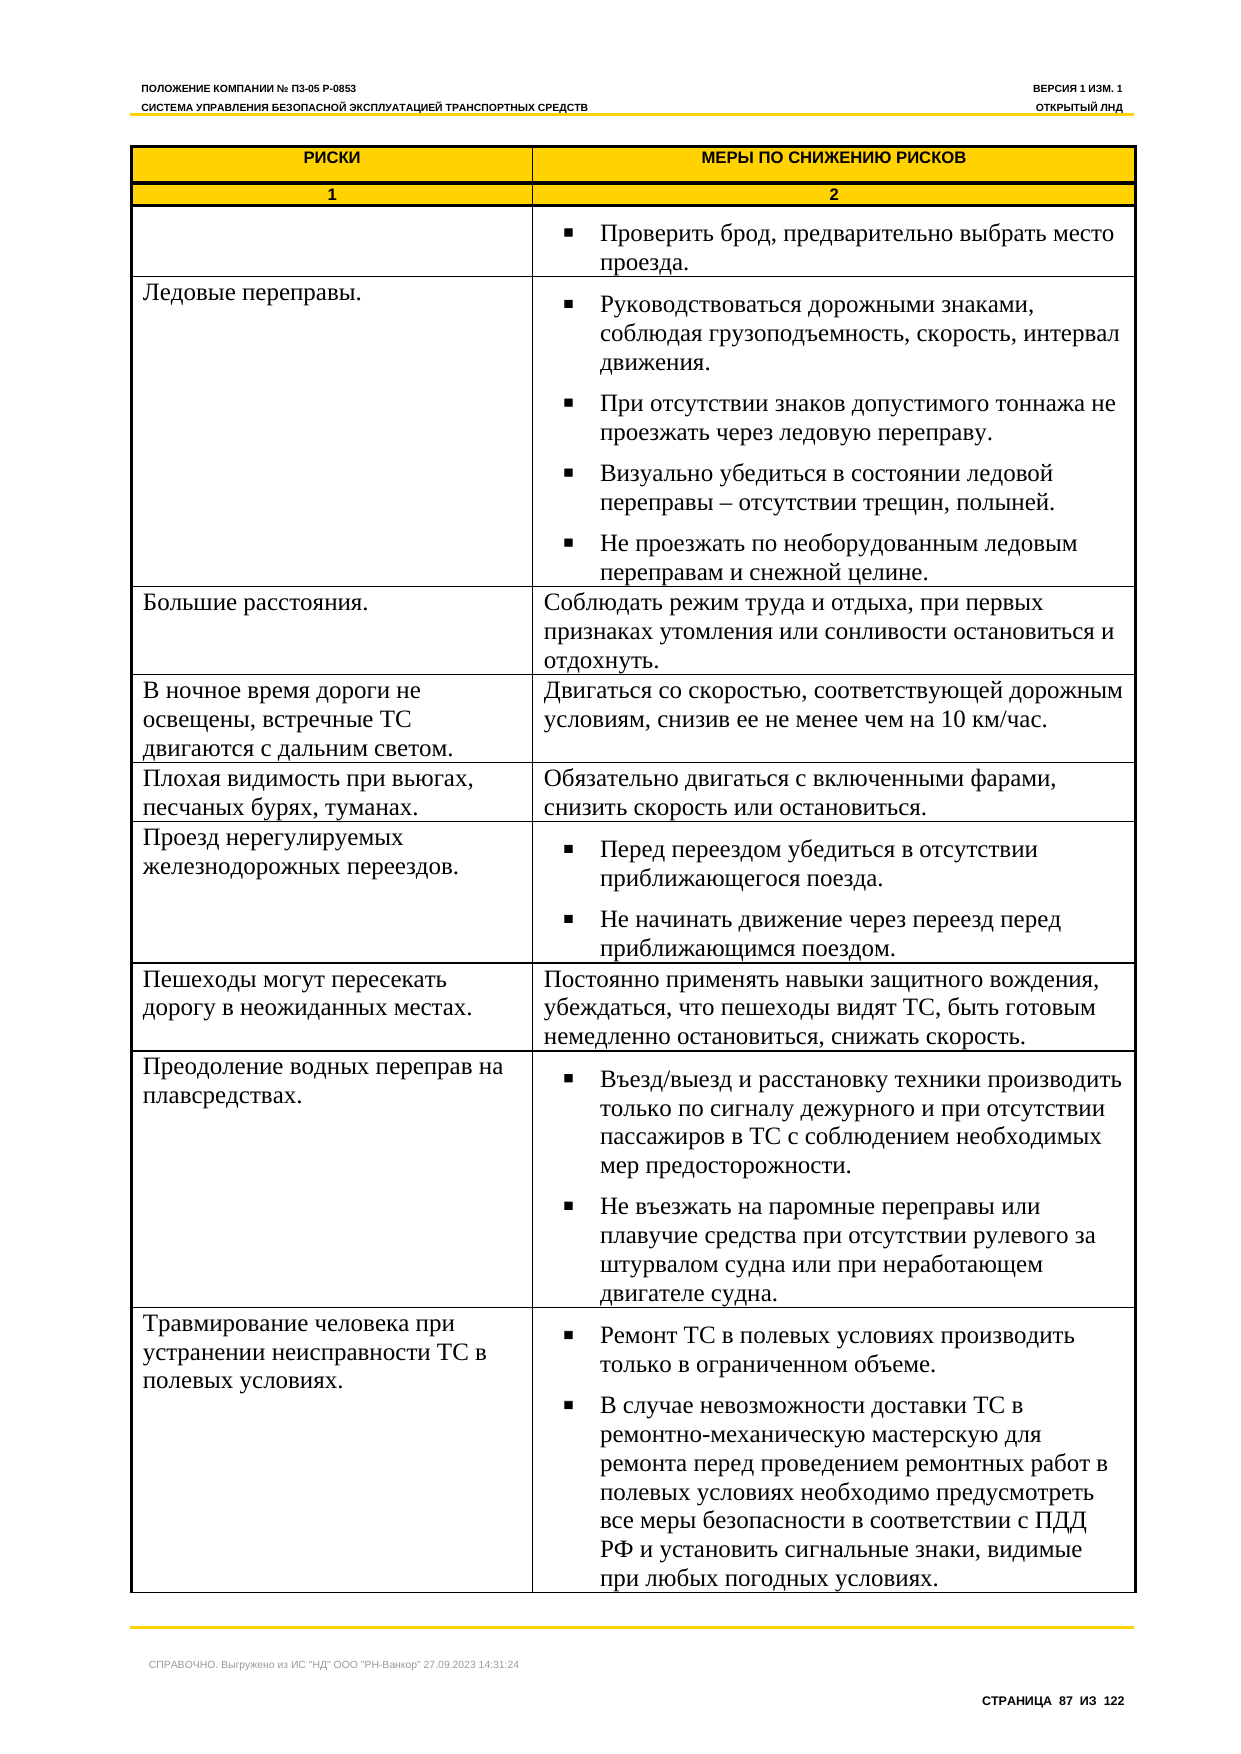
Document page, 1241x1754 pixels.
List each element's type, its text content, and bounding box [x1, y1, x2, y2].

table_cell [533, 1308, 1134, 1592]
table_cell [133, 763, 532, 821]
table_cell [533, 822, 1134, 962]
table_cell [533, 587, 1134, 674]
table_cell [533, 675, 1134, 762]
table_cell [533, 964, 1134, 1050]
table_header Меры по снижению рисков [533, 148, 1134, 181]
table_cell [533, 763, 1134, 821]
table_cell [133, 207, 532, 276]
table_cell 1 [133, 185, 532, 204]
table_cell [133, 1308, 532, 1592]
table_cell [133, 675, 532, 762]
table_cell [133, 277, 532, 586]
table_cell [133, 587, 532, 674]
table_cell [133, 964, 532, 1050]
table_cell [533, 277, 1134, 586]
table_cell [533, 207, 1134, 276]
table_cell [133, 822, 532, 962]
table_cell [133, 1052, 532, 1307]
table_header Риски [133, 148, 532, 181]
table_cell 2 [533, 185, 1134, 204]
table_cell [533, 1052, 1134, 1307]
